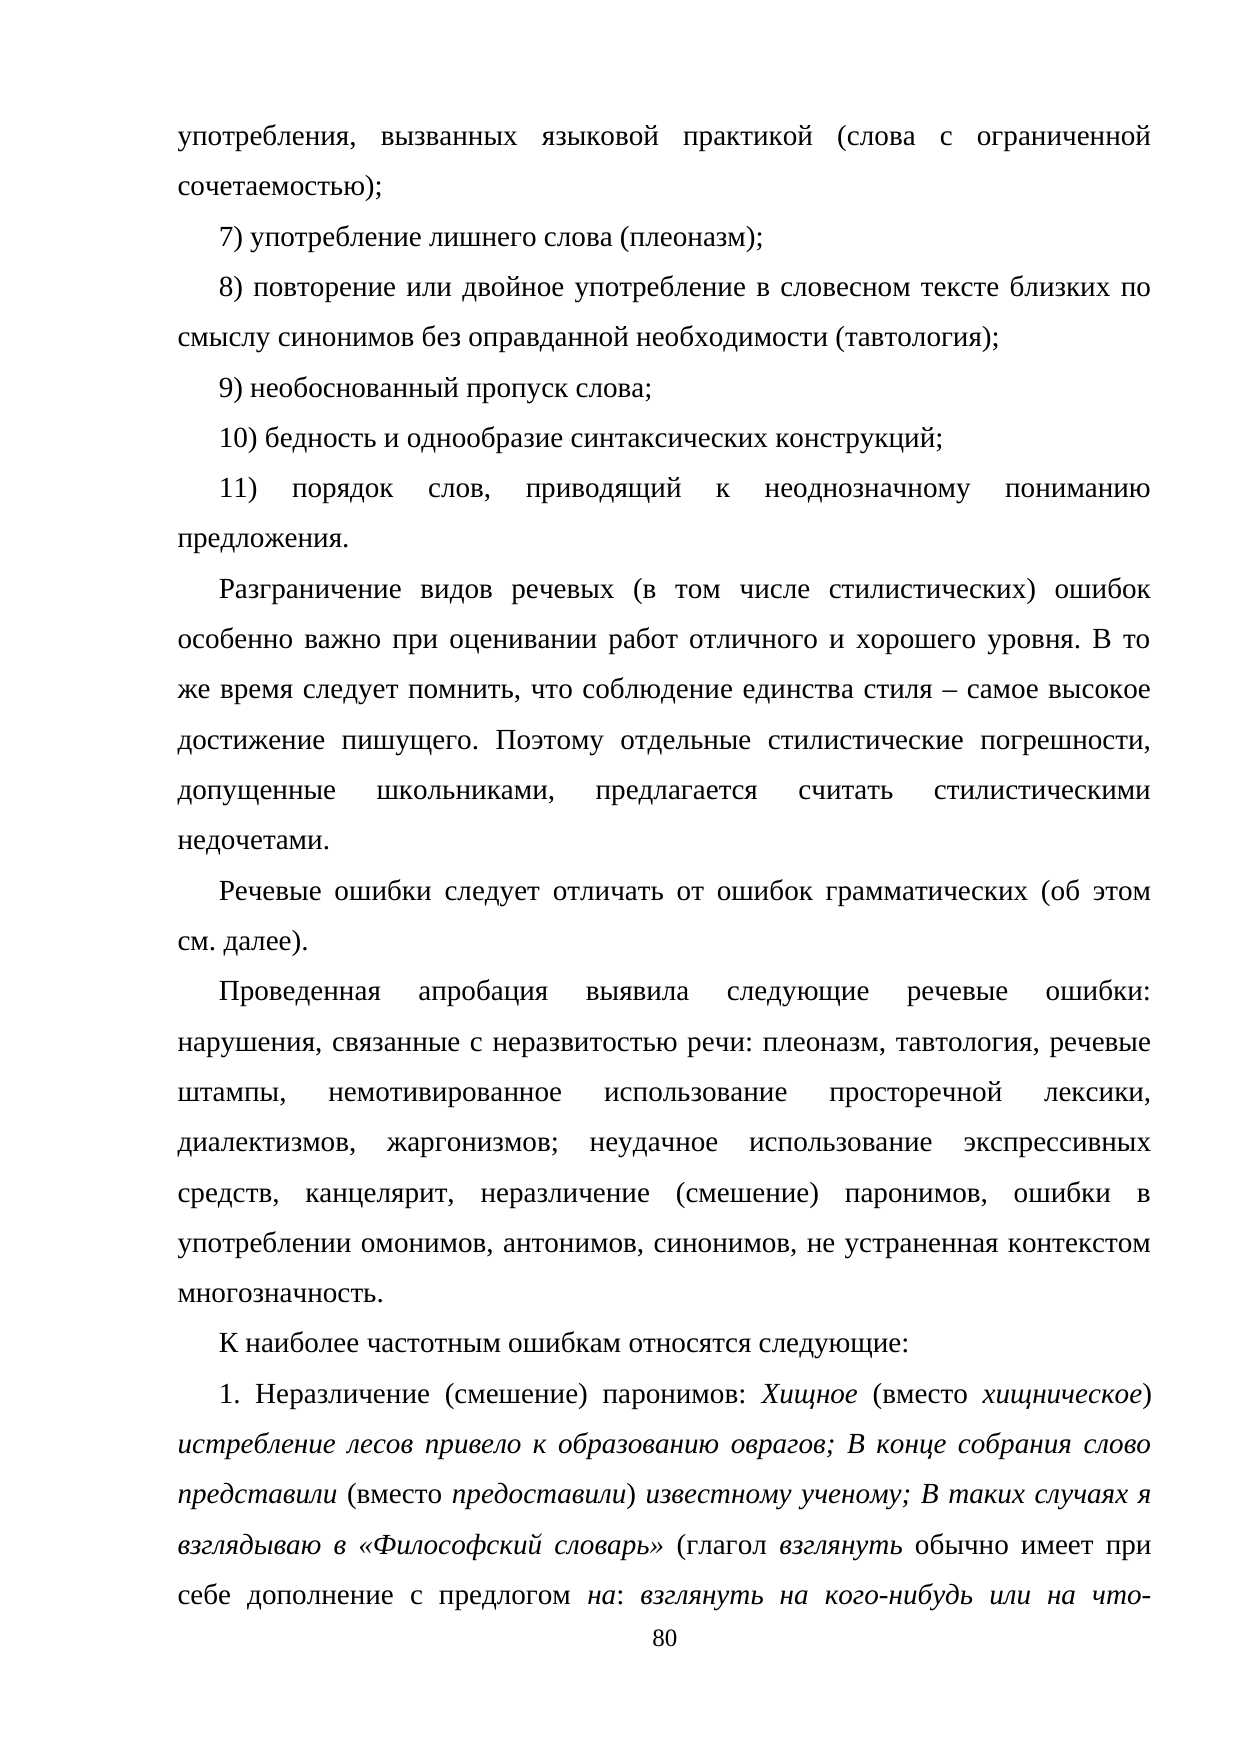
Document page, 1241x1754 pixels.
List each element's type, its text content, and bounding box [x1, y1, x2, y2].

text Проведенная апробация выявила следующие речевые ошибки: нарушения, связанные с неразвитостью речи: плеоназм, тавтология, речевые штампы, немотивированное использование просторечной лексики, диалектизмов, жаргонизмов; неудачное использование экспрессивных средств, канцелярит, неразличение (смешение) паронимов, ошибки в употреблении омонимов, антонимов, синонимов, не устраненная контекстом многозначность. [177, 973, 1152, 1309]
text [177, 1376, 1152, 1611]
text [177, 118, 1152, 202]
text 11) порядок слов, приводящий к неоднозначному пониманию предложения. [177, 470, 1152, 554]
text 7) употребление лишнего слова (плеоназм); [177, 219, 1152, 252]
text 10) бедность и однообразие синтаксических конструкций; [177, 420, 1152, 453]
text Разграничение видов речевых (в том числе стилистических) ошибок особенно важно при оценивании работ отличного и хорошего уровня. В то же время следует помнить, что соблюдение единства стиля – самое высокое достижение пишущего. Поэтому отдельные стилистические погрешности, допущенные школьниками, предлагается считать стилистическими недочетами. [177, 571, 1152, 856]
text Речевые ошибки следует отличать от ошибок грамматических (об этом см. далее). [177, 873, 1152, 957]
text К наиболее частотным ошибкам относятся следующие: [177, 1326, 1152, 1359]
text 9) необоснованный пропуск слова; [177, 370, 1152, 403]
text 8) повторение или двойное употребление в словесном тексте близких по смыслу синонимов без оправданной необходимости (тавтология); [177, 269, 1152, 353]
